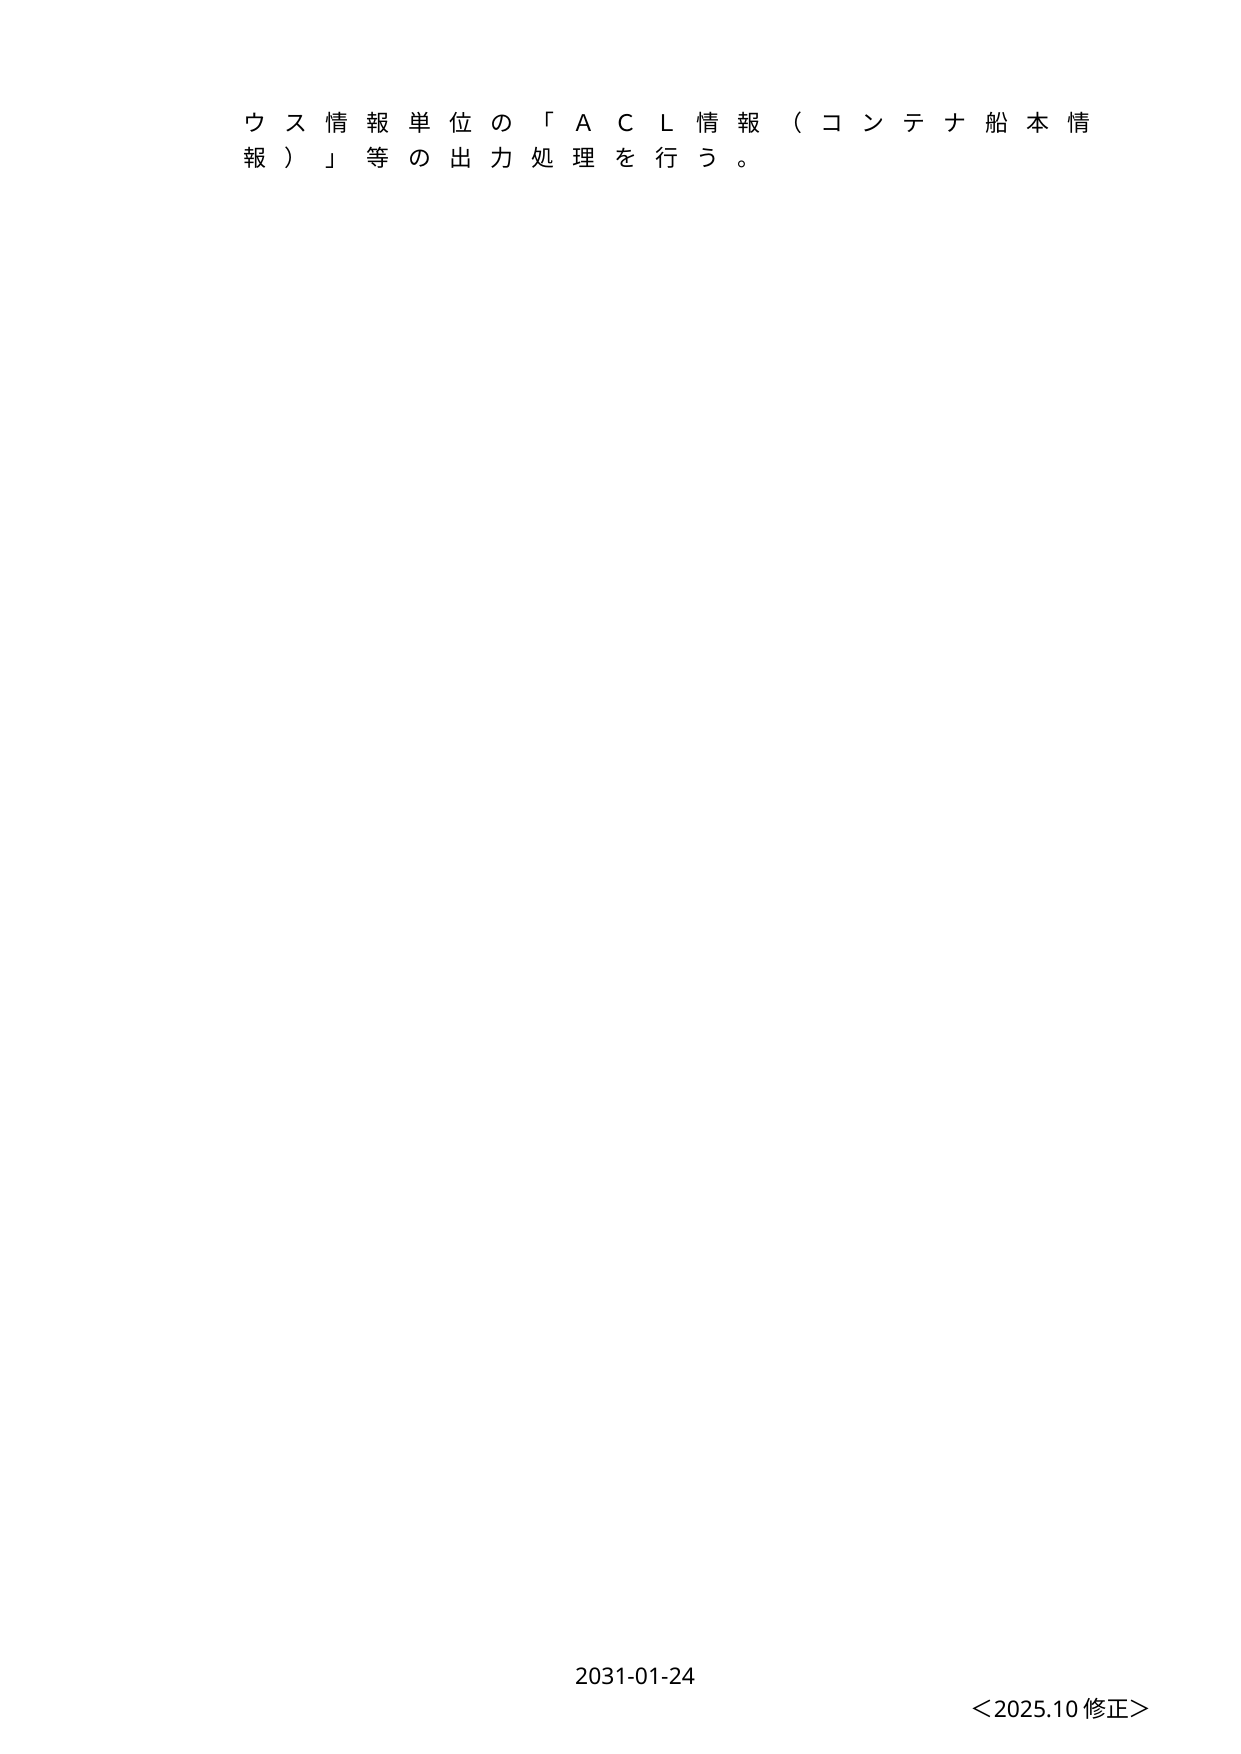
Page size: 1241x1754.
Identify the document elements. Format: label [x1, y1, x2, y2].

text [205, 104, 1150, 174]
